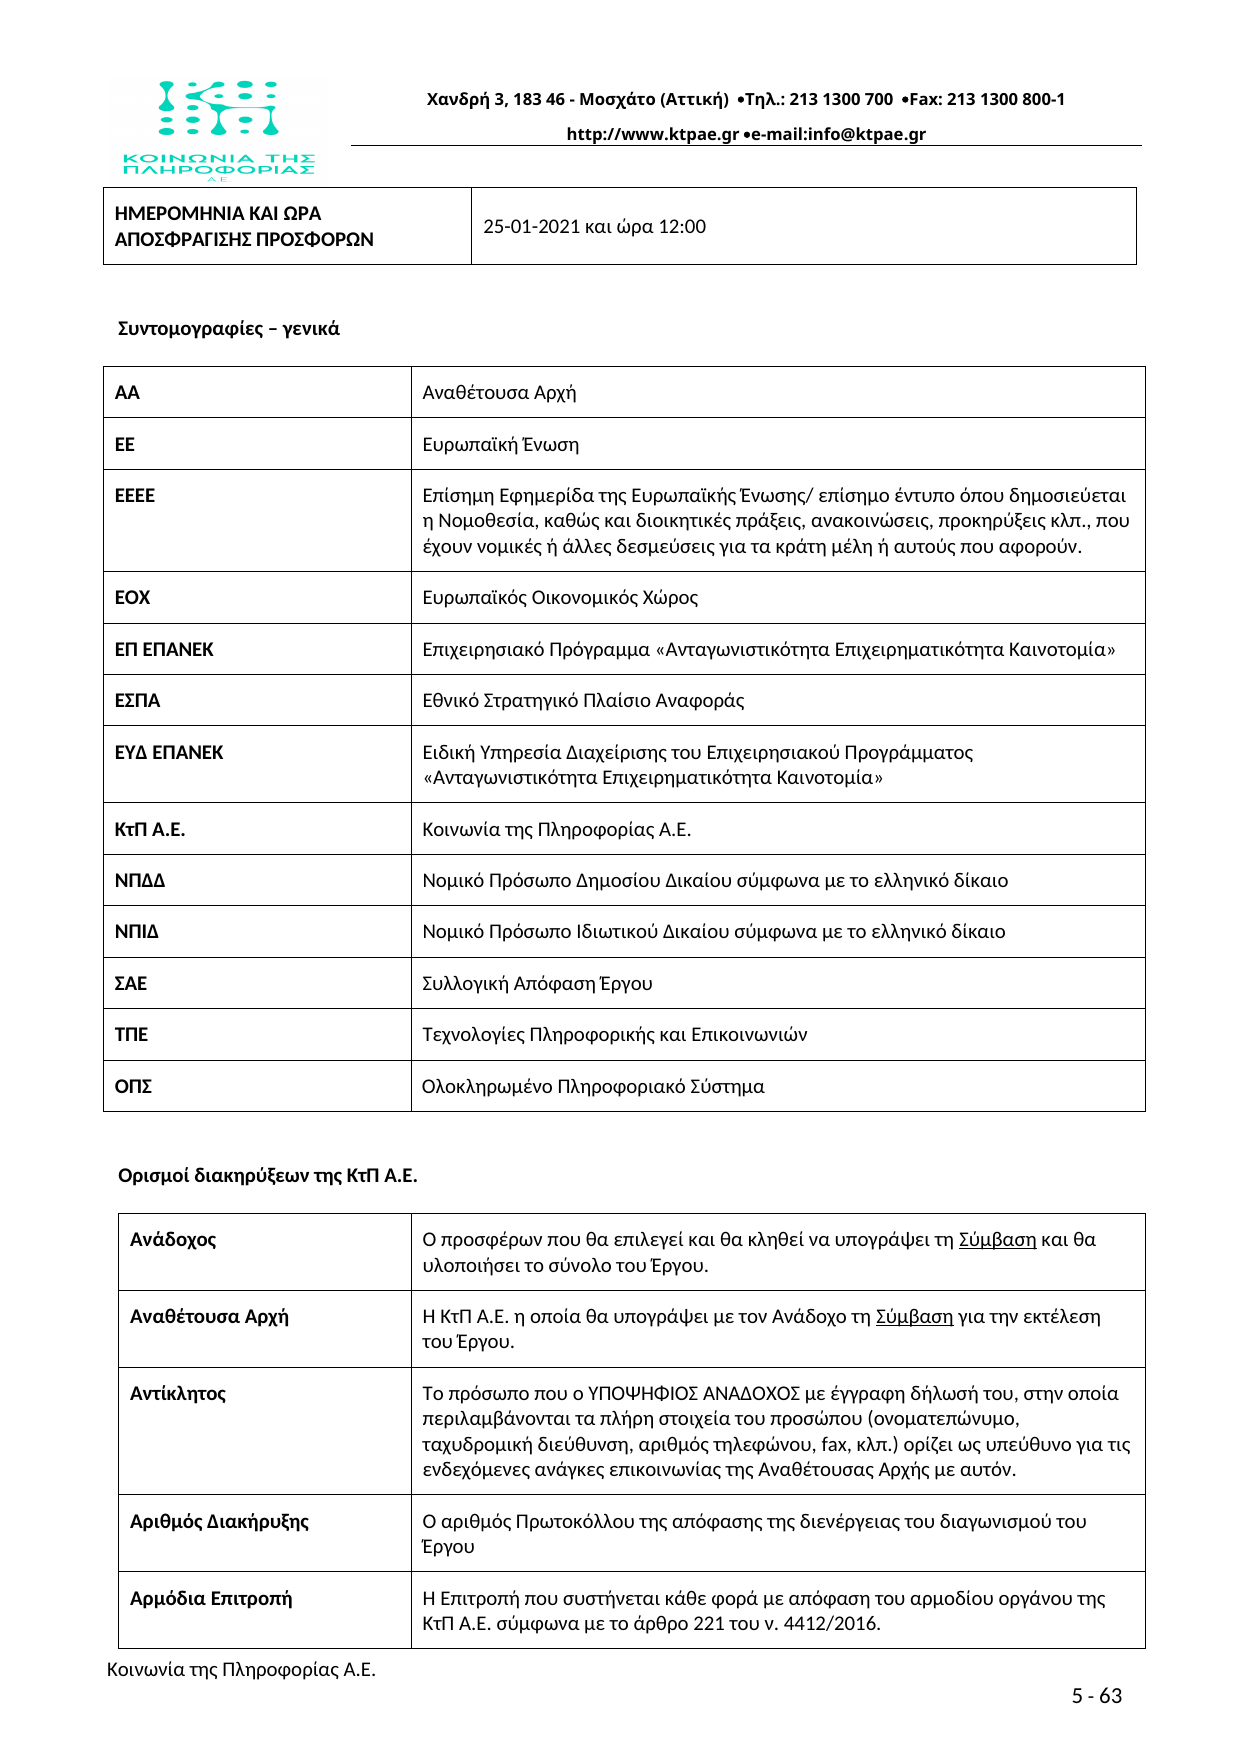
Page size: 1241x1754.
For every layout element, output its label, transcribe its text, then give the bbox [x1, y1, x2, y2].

table_cell ΣΑΕ [104, 958, 411, 1008]
picture [107, 75, 328, 186]
table_cell Ευρωπαϊκή Ένωση [412, 418, 1145, 469]
table_cell ΤΠΕ [104, 1009, 411, 1059]
table_cell Η ΚτΠ Α.Ε. η οποία θα υπογράψει με τον Ανάδοχο τη Σύμβαση για την εκτέλεση του Έργου. [412, 1291, 1145, 1367]
table_cell Αντίκλητος [119, 1368, 411, 1494]
table_cell Η Επιτροπή που συστήνεται κάθε φορά με απόφαση του αρμοδίου οργάνου της ΚτΠ Α.Ε. σύμφωνα με το άρθρο 221 του ν. 4412/2016. [412, 1572, 1145, 1648]
table_cell Συλλογική Απόφαση Έργου [412, 958, 1145, 1008]
table_cell ΝΠΙΔ [104, 906, 411, 957]
table_cell ΕΕ [104, 418, 411, 469]
table_cell Νομικό Πρόσωπο Δημοσίου Δικαίου σύμφωνα με το ελληνικό δίκαιο [412, 855, 1145, 905]
table_cell Τεχνολογίες Πληροφορικής και Επικοινωνιών [412, 1009, 1145, 1059]
table_cell Ολοκληρωμένο Πληροφοριακό Σύστημα [412, 1061, 1145, 1111]
table_cell Ευρωπαϊκός Οικονομικός Χώρος [412, 572, 1145, 622]
table_cell Εθνικό Στρατηγικό Πλαίσιο Αναφοράς [412, 675, 1145, 725]
table_cell Ειδική Υπηρεσία Διαχείρισης του Επιχειρησιακού Προγράμματος «Ανταγωνιστικότητα Επιχειρηματικότητα Καινοτομία» [412, 726, 1145, 802]
table_cell Αναθέτουσα Αρχή [119, 1291, 411, 1367]
table_cell Επίσημη Εφημερίδα της Ευρωπαϊκής Ένωσης/ επίσημο έντυπο όπου δημοσιεύεται η Νομοθεσία, καθώς και διοικητικές πράξεις, ανακοινώσεις, προκηρύξεις κλπ., που έχουν νομικές ή άλλες δεσμεύσεις για τα κράτη μέλη ή αυτούς που αφορούν. [412, 470, 1145, 571]
table_cell Κοινωνία της Πληροφορίας Α.Ε. [412, 803, 1145, 854]
table_cell ΝΠΔΔ [104, 855, 411, 905]
table_cell ΟΠΣ [104, 1061, 411, 1111]
table_header ΑΑ [104, 367, 411, 417]
table_cell ΕΥΔ ΕΠΑΝΕΚ [104, 726, 411, 802]
text Συντομογραφίες – γενικά [118, 315, 1122, 341]
table_cell ΗΜΕΡΟΜΗΝΙΑ ΚΑΙ ΩΡΑ ΑΠΟΣΦΡΑΓΙΣΗΣ ΠΡΟΣΦΟΡΩΝ [104, 188, 471, 264]
table_cell 25-01-2021 και ώρα 12:00 [472, 188, 1136, 264]
table_cell Αρμόδια Επιτροπή [119, 1572, 411, 1648]
text Ορισμοί διακηρύξεων της ΚτΠ Α.Ε. [118, 1162, 1122, 1188]
table_cell ΕΣΠΑ [104, 675, 411, 725]
table_cell ΚτΠ Α.Ε. [104, 803, 411, 854]
table_cell ΕΕΕΕ [104, 470, 411, 571]
table_header Ο προσφέρων που θα επιλεγεί και θα κληθεί να υπογράψει τη Σύμβαση και θα υλοποιήσει το σύνολο του Έργου. [412, 1214, 1145, 1290]
table_cell Αριθμός Διακήρυξης [119, 1495, 411, 1571]
table_cell Επιχειρησιακό Πρόγραμμα «Ανταγωνιστικότητα Επιχειρηματικότητα Καινοτομία» [412, 624, 1145, 674]
table_cell ΕΟΧ [104, 572, 411, 622]
table_cell ΕΠ ΕΠΑΝΕΚ [104, 624, 411, 674]
table_header Ανάδοχος [119, 1214, 411, 1290]
table_cell Ο αριθμός Πρωτοκόλλου της απόφασης της διενέργειας του διαγωνισμού του Έργου [412, 1495, 1145, 1571]
table_cell Το πρόσωπο που ο ΥΠΟΨΗΦΙΟΣ ΑΝΑΔΟΧΟΣ με έγγραφη δήλωσή του, στην οποία περιλαμβάνονται τα πλήρη στοιχεία του προσώπου (ονοματεπώνυμο, ταχυδρομική διεύθυνση, αριθμός τηλεφώνου, fax, κλπ.) ορίζει ως υπεύθυνο για τις ενδεχόμενες ανάγκες επικοινωνίας της Αναθέτουσας Αρχής με αυτόν. [412, 1368, 1145, 1494]
table_header Αναθέτουσα Αρχή [412, 367, 1145, 417]
table_cell Νομικό Πρόσωπο Ιδιωτικού Δικαίου σύμφωνα με το ελληνικό δίκαιο [412, 906, 1145, 957]
